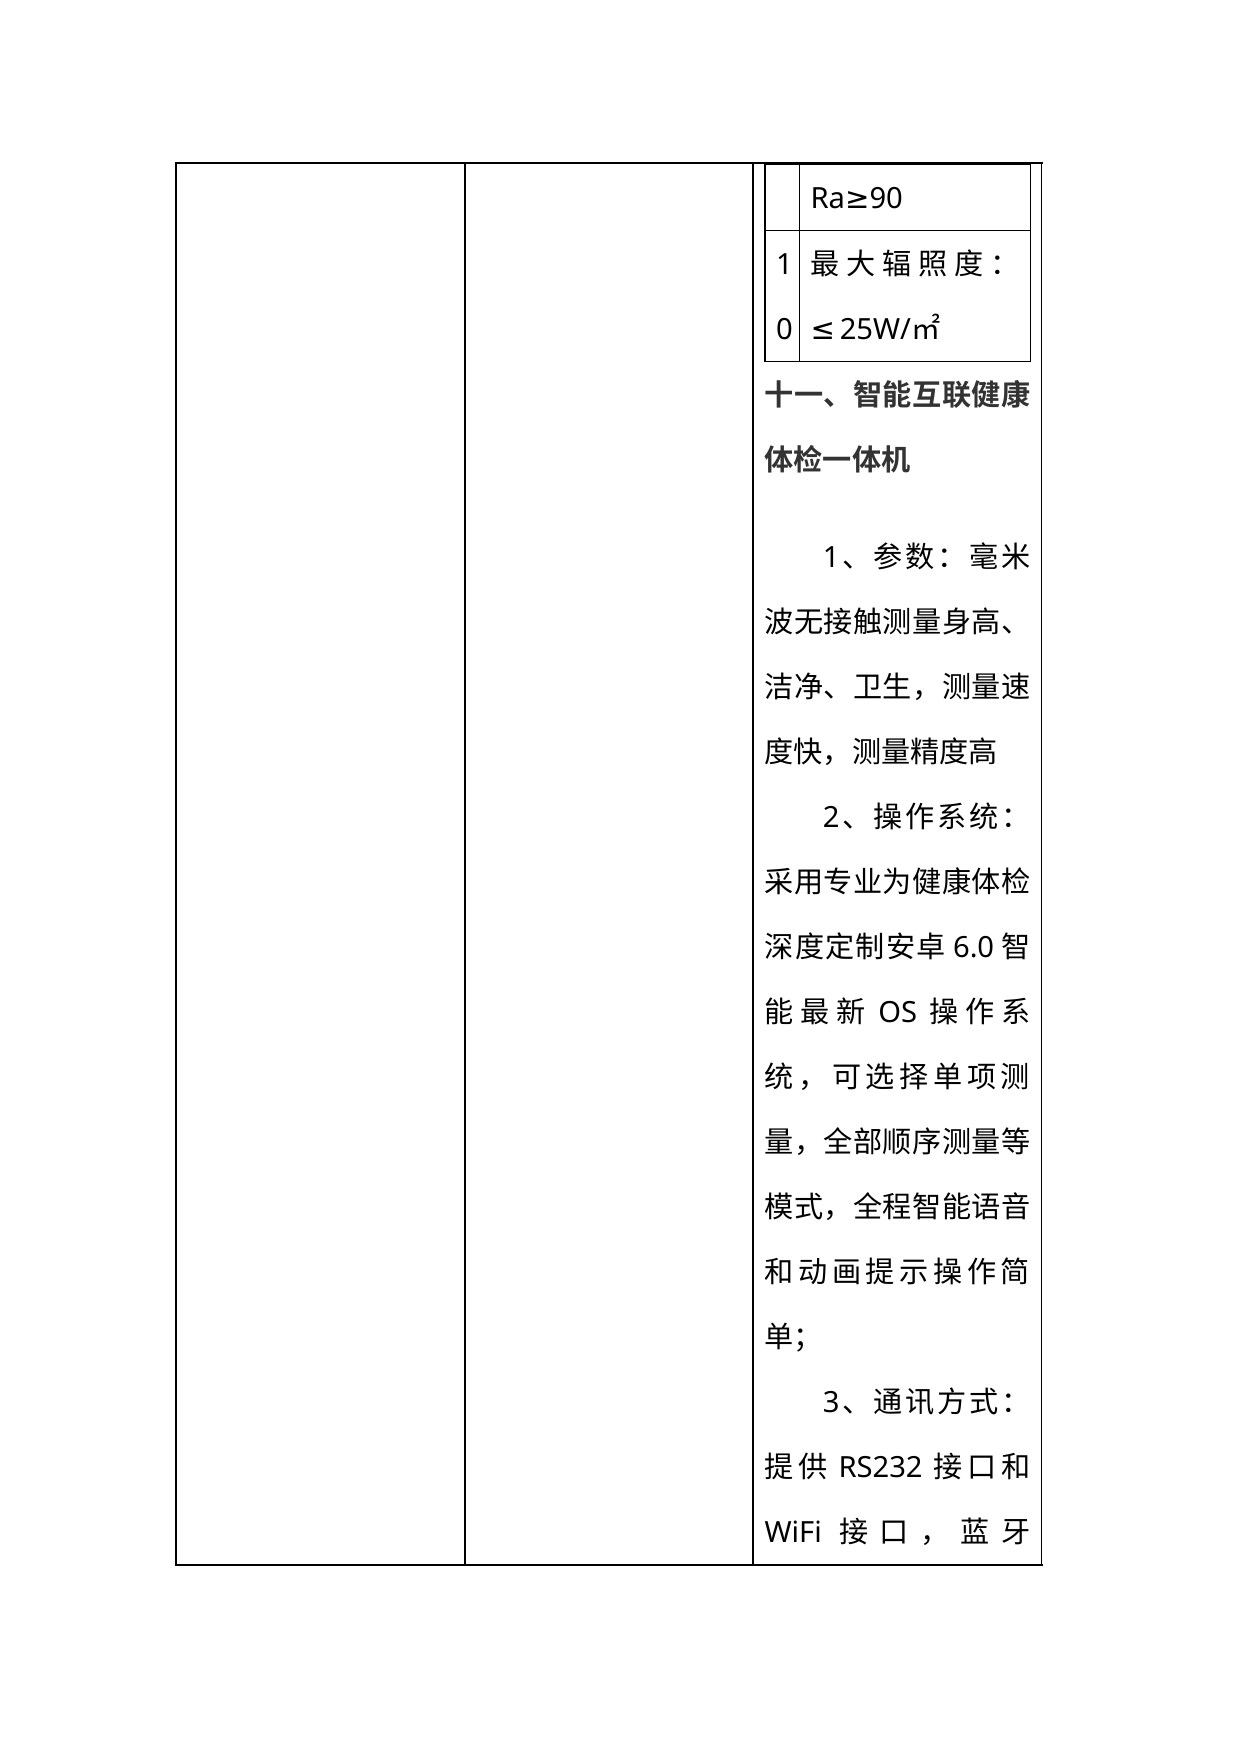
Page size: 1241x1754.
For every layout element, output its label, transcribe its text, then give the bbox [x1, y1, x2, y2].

table_cell 1 [177, 164, 464, 1564]
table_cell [754, 164, 1041, 1564]
table_cell [466, 164, 752, 1564]
